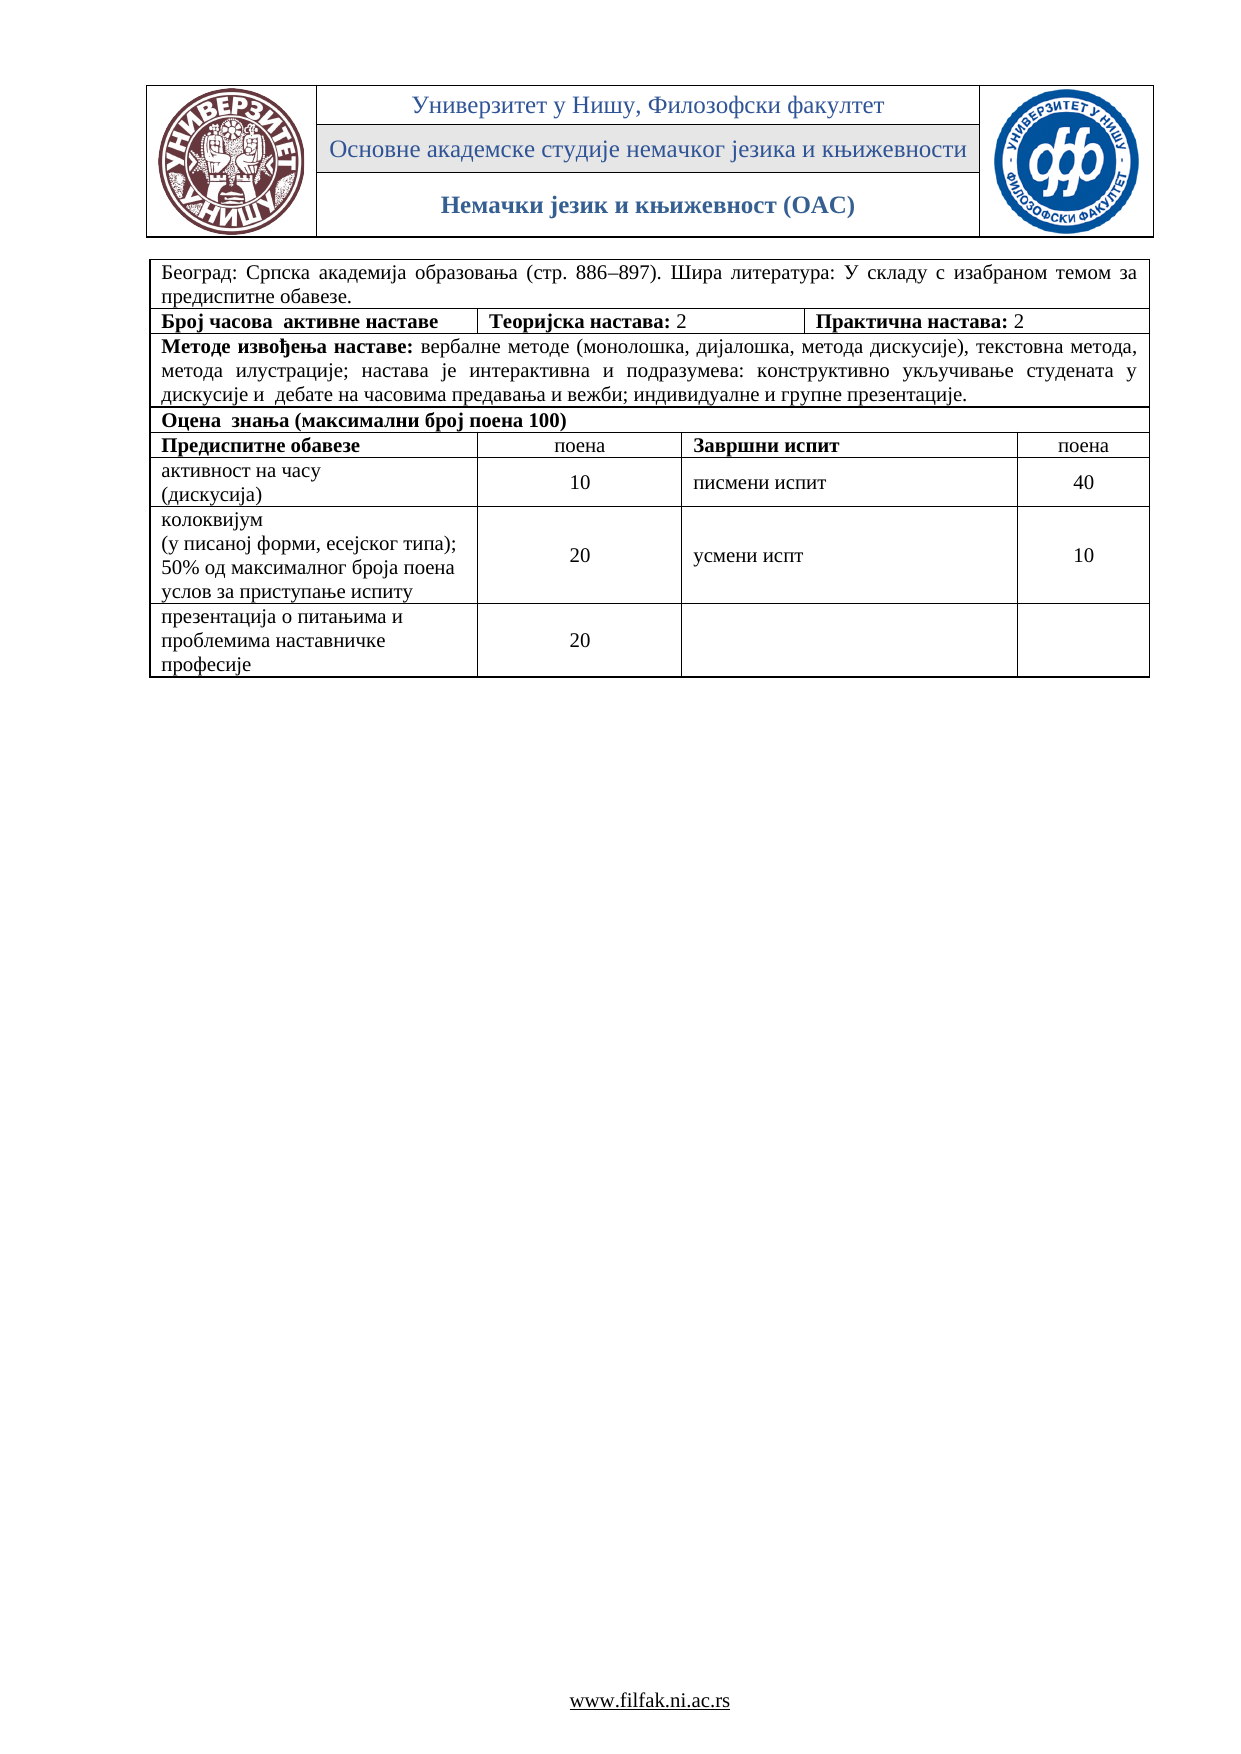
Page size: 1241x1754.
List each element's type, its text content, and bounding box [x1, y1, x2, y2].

table_cell 10 [1018, 507, 1149, 603]
table_cell [682, 604, 1017, 676]
table_cell Теоријска настава: 2 [478, 309, 804, 333]
table_cell колоквијум (у писаној форми, есејског типа); 50% од максималног броја поена услов за приступање испиту [151, 507, 477, 603]
table_cell Практична настава: 2 [805, 309, 1149, 333]
table_cell Број часова активне наставе [151, 309, 477, 333]
table_cell активност на часу (дискусијa) [151, 458, 477, 506]
table_cell 40 [1018, 458, 1149, 506]
table_cell 20 [478, 604, 681, 676]
table_cell Методе извођења наставе: вербалне методе (монолошка, дијалошка, метода дискусије), текстовна метода, метода илустрације; настава је интерактивна и подразумева: конструктивно укључивање студената у дискусије и дебате на часовима предавања и вежби; индивидуалне и групне презентације. [151, 334, 1149, 406]
table_cell презентација о питањима и проблемима наставничке професије [151, 604, 477, 676]
picture [991, 86, 1142, 237]
table_cell [1018, 604, 1149, 676]
picture [158, 88, 305, 235]
table_cell Завршни испит [682, 433, 1017, 457]
table_cell поена [1018, 433, 1149, 457]
table_cell Предиспитне обавезе [151, 433, 477, 457]
table_cell 20 [478, 507, 681, 603]
table_cell писмени испит [682, 458, 1017, 506]
table_cell поена [478, 433, 681, 457]
table_cell усмени испт [682, 507, 1017, 603]
table_cell 10 [478, 458, 681, 506]
table_cell Оцена знања (максимални број поена 100) [151, 408, 1149, 432]
